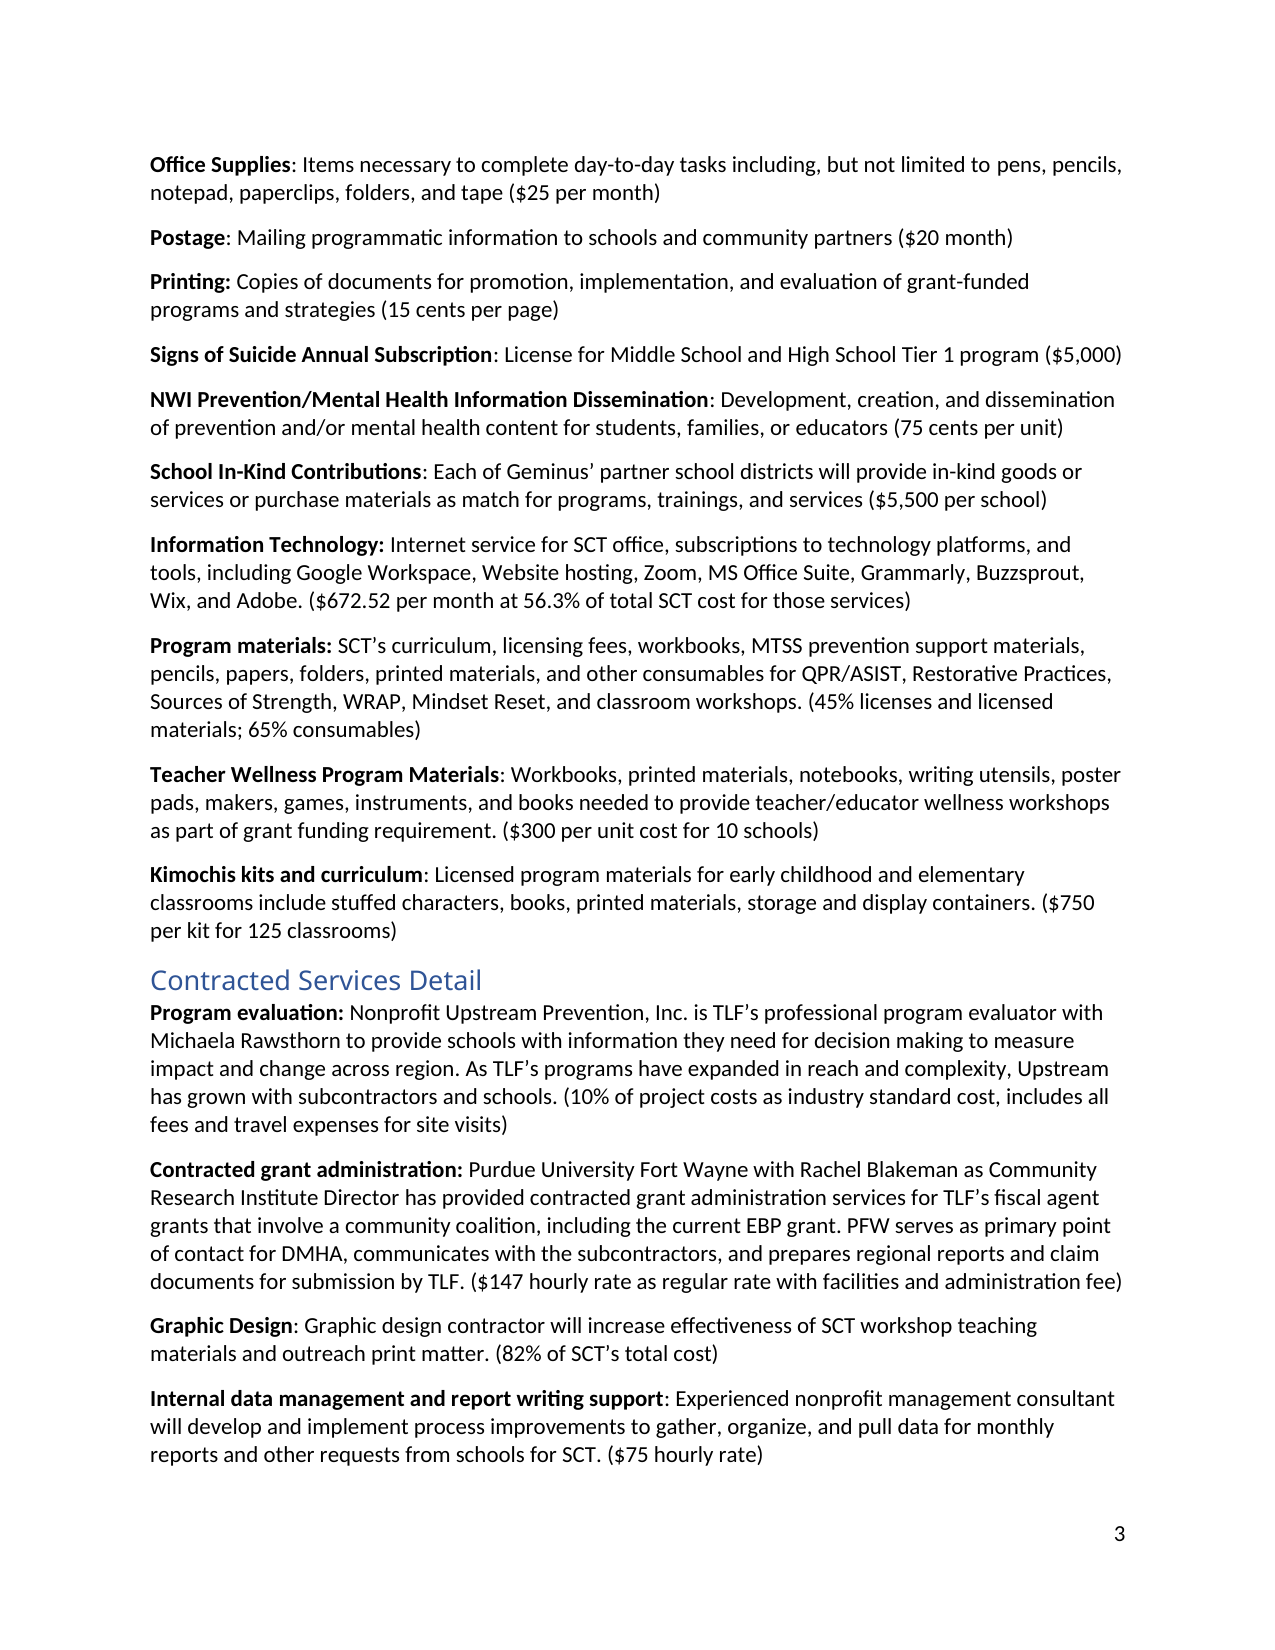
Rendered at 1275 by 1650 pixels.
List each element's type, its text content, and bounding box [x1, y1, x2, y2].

subtitle Contracted Services Detail [150, 961, 1125, 998]
text Information Technology: Internet service for SCT office, subscriptions to technology platforms, and tools, including Google Workspace, Website hosting, Zoom, MS Office Suite, Grammarly, Buzzsprout, Wix, and Adobe. ($672.52 per month at 56.3% of total SCT cost for those services) [150, 530, 1125, 614]
text Office Supplies: Items necessary to complete day-to-day tasks including, but not limited to pens, pencils, notepad, paperclips, folders, and tape ($25 per month) [150, 150, 1125, 206]
text Teacher Wellness Program Materials: Workbooks, printed materials, notebooks, writing utensils, poster pads, makers, games, instruments, and books needed to provide teacher/educator wellness workshops as part of grant funding requirement. ($300 per unit cost for 10 schools) [150, 760, 1125, 844]
text Graphic Design: Graphic design contractor will increase effectiveness of SCT workshop teaching materials and outreach print matter. (82% of SCT’s total cost) [150, 1312, 1125, 1368]
text Postage: Mailing programmatic information to schools and community partners ($20 month) [150, 223, 1125, 251]
text Internal data management and report writing support: Experienced nonprofit management consultant will develop and implement process improvements to gather, organize, and pull data for monthly reports and other requests from schools for SCT. ($75 hourly rate) [150, 1384, 1125, 1468]
text NWI Prevention/Mental Health Information Dissemination: Development, creation, and dissemination of prevention and/or mental health content for students, families, or educators (75 cents per unit) [150, 385, 1125, 441]
text Program evaluation: Nonprofit Upstream Prevention, Inc. is TLF’s professional program evaluator with Michaela Rawsthorn to provide schools with information they need for decision making to measure impact and change across region. As TLF’s programs have expanded in reach and complexity, Upstream has grown with subcontractors and schools. (10% of project costs as industry standard cost, includes all fees and travel expenses for site visits) [150, 998, 1125, 1138]
text Contracted grant administration: Purdue University Fort Wayne with Rachel Blakeman as Community Research Institute Director has provided contracted grant administration services for TLF’s fiscal agent grants that involve a community coalition, including the current EBP grant. PFW serves as primary point of contact for DMHA, communicates with the subcontractors, and prepares regional reports and claim documents for submission by TLF. ($147 hourly rate as regular rate with facilities and administration fee) [150, 1155, 1125, 1295]
text Kimochis kits and curriculum: Licensed program materials for early childhood and elementary classrooms include stuffed characters, books, printed materials, storage and display containers. ($750 per kit for 125 classrooms) [150, 860, 1125, 944]
text Signs of Suicide Annual Subscription: License for Middle School and High School Tier 1 program ($5,000) [150, 340, 1125, 368]
text Program materials: SCT’s curriculum, licensing fees, workbooks, MTSS prevention support materials, pencils, papers, folders, printed materials, and other consumables for QPR/ASIST, Restorative Practices, Sources of Strength, WRAP, Mindset Reset, and classroom workshops. (45% licenses and licensed materials; 65% consumables) [150, 631, 1125, 743]
text School In-Kind Contributions: Each of Geminus’ partner school districts will provide in-kind goods or services or purchase materials as match for programs, trainings, and services ($5,500 per school) [150, 457, 1125, 513]
text Printing: Copies of documents for promotion, implementation, and evaluation of grant-funded programs and strategies (15 cents per page) [150, 267, 1125, 323]
